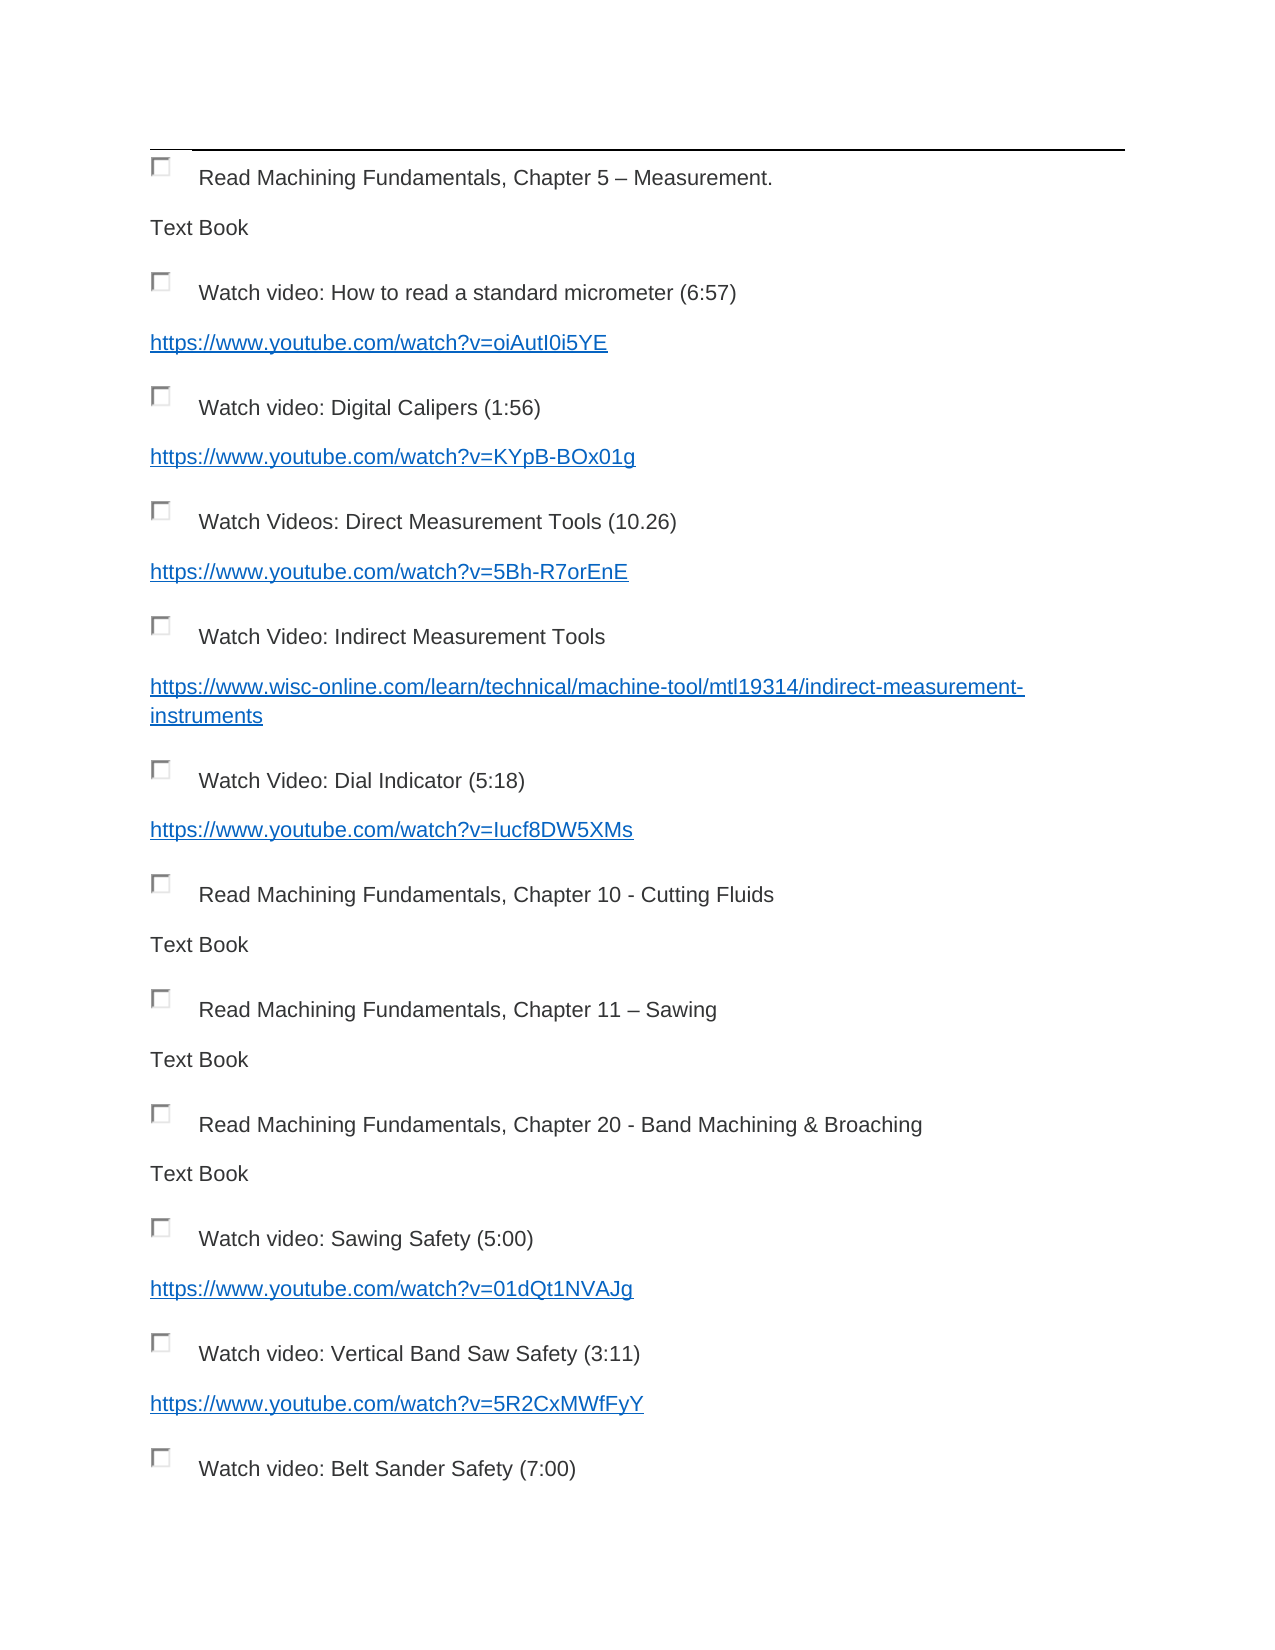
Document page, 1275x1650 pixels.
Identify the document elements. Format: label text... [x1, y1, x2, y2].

text Watch video: Digital Calipers (1:56) [150, 379, 1125, 420]
text Watch Video: Dial Indicator (5:18) [150, 752, 1125, 793]
text Text Book [150, 1047, 1125, 1072]
text Read Machining Fundamentals, Chapter 10 - Cutting Fluids [150, 867, 1125, 907]
text Read Machining Fundamentals, Chapter 5 – Measurement. [150, 151, 1125, 190]
text Watch video: How to read a standard micrometer (6:57) [150, 265, 1125, 305]
text Text Book [150, 1161, 1125, 1187]
text https://www.youtube.com/watch?v=5Bh-R7orEnE [150, 559, 1125, 584]
text Read Machining Fundamentals, Chapter 20 - Band Machining & Broaching [150, 1096, 1125, 1137]
text https://www.youtube.com/watch?v=5R2CxMWfFyY [150, 1391, 1125, 1416]
text https://www.youtube.com/watch?v=Iucf8DW5XMs [150, 817, 1125, 842]
text Watch video: Sawing Safety (5:00) [150, 1211, 1125, 1251]
text https://www.youtube.com/watch?v=KYpB-BOx01g [150, 444, 1125, 469]
text Read Machining Fundamentals, Chapter 11 – Sawing [150, 982, 1125, 1022]
text https://www.wisc-online.com/learn/technical/machine-tool/mtl19314/indirect-measurement-instruments [150, 674, 1125, 728]
text https://www.youtube.com/watch?v=oiAutI0i5YE [150, 329, 1125, 355]
text Watch Video: Indirect Measurement Tools [150, 609, 1125, 649]
text Watch Videos: Direct Measurement Tools (10.26) [150, 494, 1125, 534]
text Text Book [150, 932, 1125, 957]
text Text Book [150, 215, 1125, 240]
text Watch video: Belt Sander Safety (7:00) [150, 1441, 1125, 1481]
text https://www.youtube.com/watch?v=01dQt1NVAJg [150, 1276, 1125, 1301]
text Watch video: Vertical Band Saw Safety (3:11) [150, 1326, 1125, 1366]
